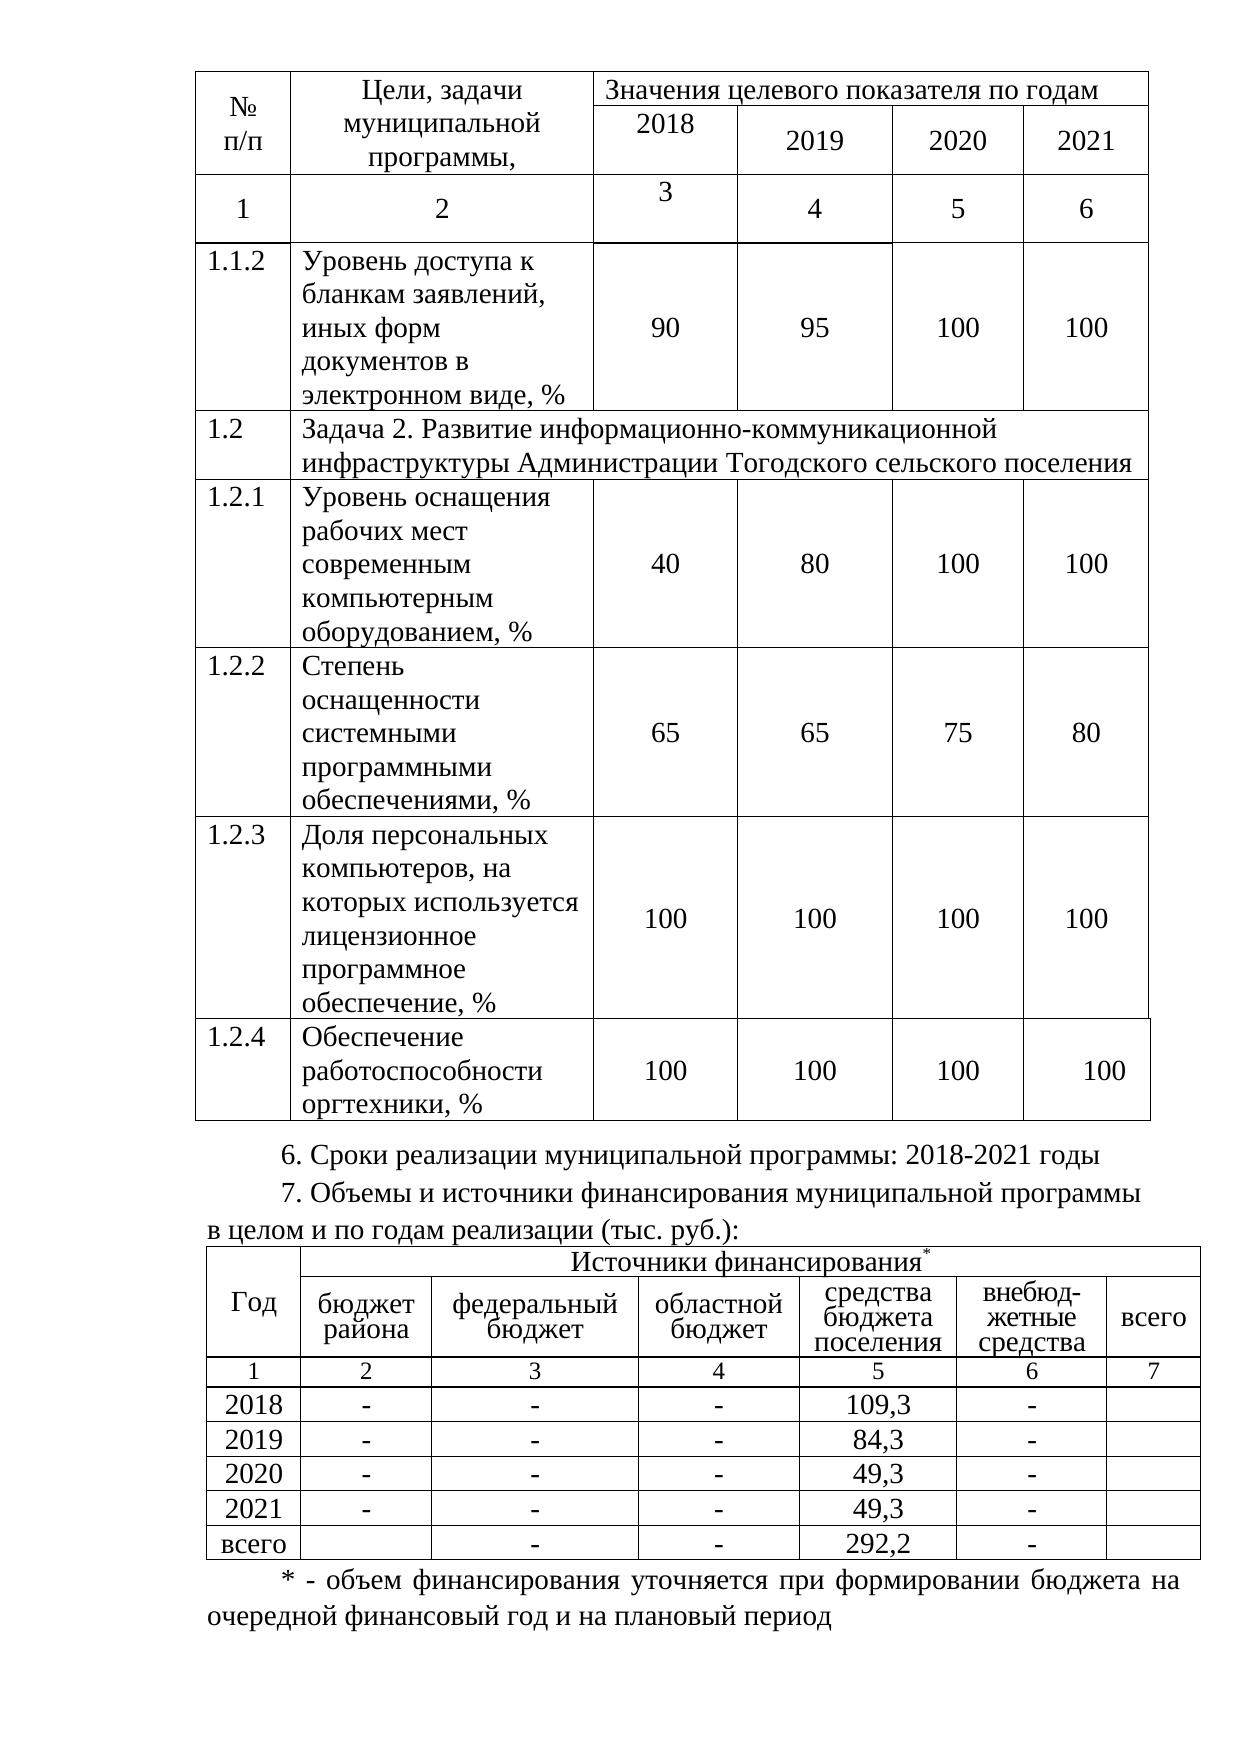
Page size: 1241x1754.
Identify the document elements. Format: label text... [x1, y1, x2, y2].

table_cell - [301, 1388, 431, 1421]
table_cell 65 [594, 648, 737, 816]
table_cell - [639, 1457, 799, 1490]
table_cell - [639, 1491, 799, 1525]
table_cell - [432, 1422, 638, 1456]
table_cell 1.2.1 [196, 480, 290, 647]
table_cell Доля персональных компьютеров, на которых используется лицензионное программное обеспечение, % [291, 817, 593, 1018]
table_cell 95 [738, 244, 892, 410]
table_cell 2018 [207, 1388, 300, 1421]
table_cell [1107, 1457, 1200, 1490]
table_cell 1 [196, 175, 290, 242]
table_cell областной бюджет [639, 1277, 799, 1356]
table_cell 100 [893, 817, 1023, 1018]
table_cell - [639, 1422, 799, 1456]
table_cell 5 [800, 1358, 956, 1386]
table_cell 2021 [207, 1491, 300, 1525]
table_header Цели, задачи муниципальной программы, наименование и единица измерения целевого показателя [291, 72, 593, 173]
table_cell 80 [1024, 648, 1148, 816]
table_cell 100 [594, 817, 737, 1018]
table_cell Степень оснащенности системными программными обеспечениями, % [291, 648, 593, 816]
table_cell 100 [893, 1019, 1023, 1120]
table_cell - [957, 1457, 1106, 1490]
table_cell 84,3 [800, 1422, 956, 1456]
table_cell 4 [639, 1358, 799, 1386]
table_cell Обеспечение работоспособности оргтехники, % [291, 1019, 593, 1120]
table_cell 100 [893, 480, 1023, 647]
table_cell - [301, 1457, 431, 1490]
table_cell 100 [738, 1019, 892, 1120]
table_cell 90 [594, 244, 737, 410]
table_cell Задача 2. Развитие информационно-коммуникационной инфраструктуры Администрации Тогодского сельского поселения [291, 411, 1148, 478]
text 6. Сроки реализации муниципальной программы: 2018-2021 годы [207, 1133, 1181, 1171]
table_cell 75 [893, 648, 1023, 816]
table_cell 100 [1024, 1019, 1150, 1120]
table_cell - [957, 1526, 1106, 1559]
text * - объем финансирования уточняется при формировании бюджета на очередной финансовый год и на плановый период [207, 1560, 1181, 1631]
table_cell федеральный бюджет [432, 1277, 638, 1356]
table_cell 292,2 [800, 1526, 956, 1559]
table_cell 6 [957, 1358, 1106, 1386]
table_cell [1107, 1422, 1200, 1456]
table_cell 100 [1024, 480, 1148, 647]
text 7. Объемы и источники финансирования муниципальной программы в целом и по годам реализации (тыс. руб.): [207, 1171, 1181, 1246]
table_cell 3 [594, 175, 737, 242]
table_cell 2 [291, 175, 593, 242]
table_cell 1.2.2 [196, 648, 290, 816]
table_cell 100 [1024, 243, 1148, 410]
table_cell 65 [738, 648, 892, 816]
table_cell 2020 [207, 1457, 300, 1490]
table_cell 100 [738, 817, 892, 1018]
table_cell 3 [432, 1358, 638, 1386]
table_header Значения целевого показателя по годам [594, 72, 1148, 105]
table_cell [1107, 1388, 1200, 1421]
table_cell 2018 [594, 106, 737, 173]
table_cell 1 [207, 1358, 300, 1386]
table_cell 2019 [738, 106, 892, 173]
table_cell 49,3 [800, 1491, 956, 1525]
table_cell [1107, 1491, 1200, 1525]
table_cell 4 [738, 175, 892, 242]
table_cell - [432, 1526, 638, 1559]
table_cell 1.2.4 [196, 1019, 290, 1120]
table_cell 49,3 [800, 1457, 956, 1490]
table_cell внебюд-жетные средства [957, 1277, 1106, 1356]
table_cell - [432, 1457, 638, 1490]
table_cell 40 [594, 480, 737, 647]
table_cell 2019 [207, 1422, 300, 1456]
table_cell - [301, 1491, 431, 1525]
table_cell 7 [1107, 1358, 1200, 1386]
table_cell - [957, 1422, 1106, 1456]
table_cell - [639, 1526, 799, 1559]
table_cell всего [1107, 1277, 1200, 1356]
table_cell 2020 [893, 106, 1023, 173]
table_cell - [957, 1388, 1106, 1421]
table_cell 2021 [1024, 106, 1148, 173]
table_cell средства бюджета поселения [800, 1277, 956, 1356]
table_header Источники финансирования* [301, 1247, 1200, 1276]
table_cell - [432, 1388, 638, 1421]
table_header № п/п [196, 72, 290, 173]
table_cell [301, 1526, 431, 1559]
table_cell Уровень оснащения рабочих мест современным компьютерным оборудованием, % [291, 480, 593, 647]
table_cell - [957, 1491, 1106, 1525]
table_cell - [639, 1388, 799, 1421]
table_cell [1107, 1526, 1200, 1559]
table_cell 100 [893, 243, 1023, 410]
table_cell 1.2 [196, 411, 290, 478]
table_cell всего [207, 1526, 300, 1559]
table_cell 5 [893, 175, 1023, 242]
table_cell 6 [1024, 175, 1148, 242]
table_cell 100 [1024, 817, 1148, 1018]
table_cell 1.1.2 [196, 244, 290, 410]
table_cell Уровень доступа к бланкам заявлений, иных форм документов в электронном виде, % [291, 243, 593, 410]
table_cell 100 [594, 1019, 737, 1120]
table_cell - [432, 1491, 638, 1525]
table_header Год [207, 1247, 300, 1356]
table_cell 2 [301, 1358, 431, 1386]
table_cell - [301, 1422, 431, 1456]
table_cell бюджет района [301, 1277, 431, 1356]
table_cell 80 [738, 480, 892, 647]
table_cell 1.2.3 [196, 817, 290, 1018]
table_cell 109,3 [800, 1388, 956, 1421]
